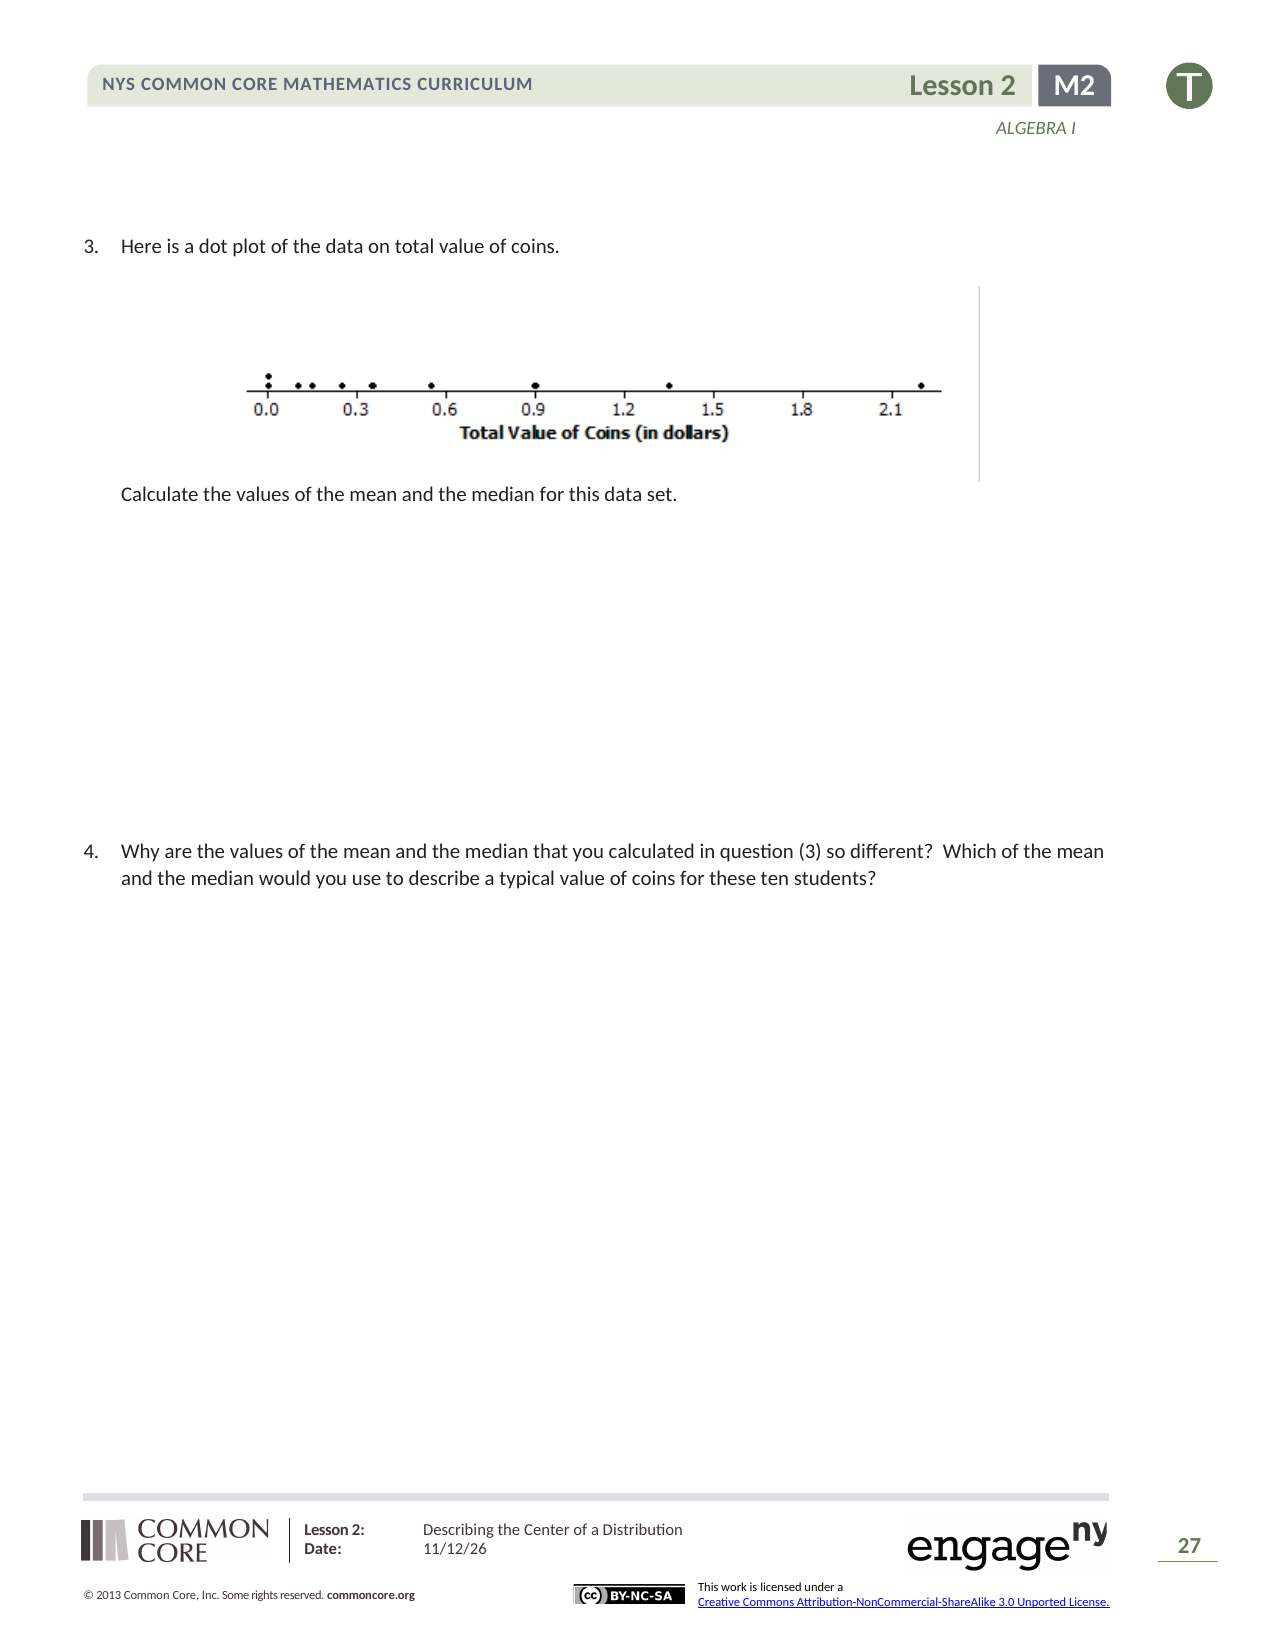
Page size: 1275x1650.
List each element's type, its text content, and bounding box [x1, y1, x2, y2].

picture [572, 1584, 685, 1604]
picture [211, 253, 981, 449]
list Why are the values of the mean and the median that you calculated in question (3) so different? Which of the mean and the median would you use to describe a typical value of coins for these ten students? [83, 806, 1108, 858]
picture [81, 1517, 269, 1562]
picture [906, 1518, 1107, 1573]
